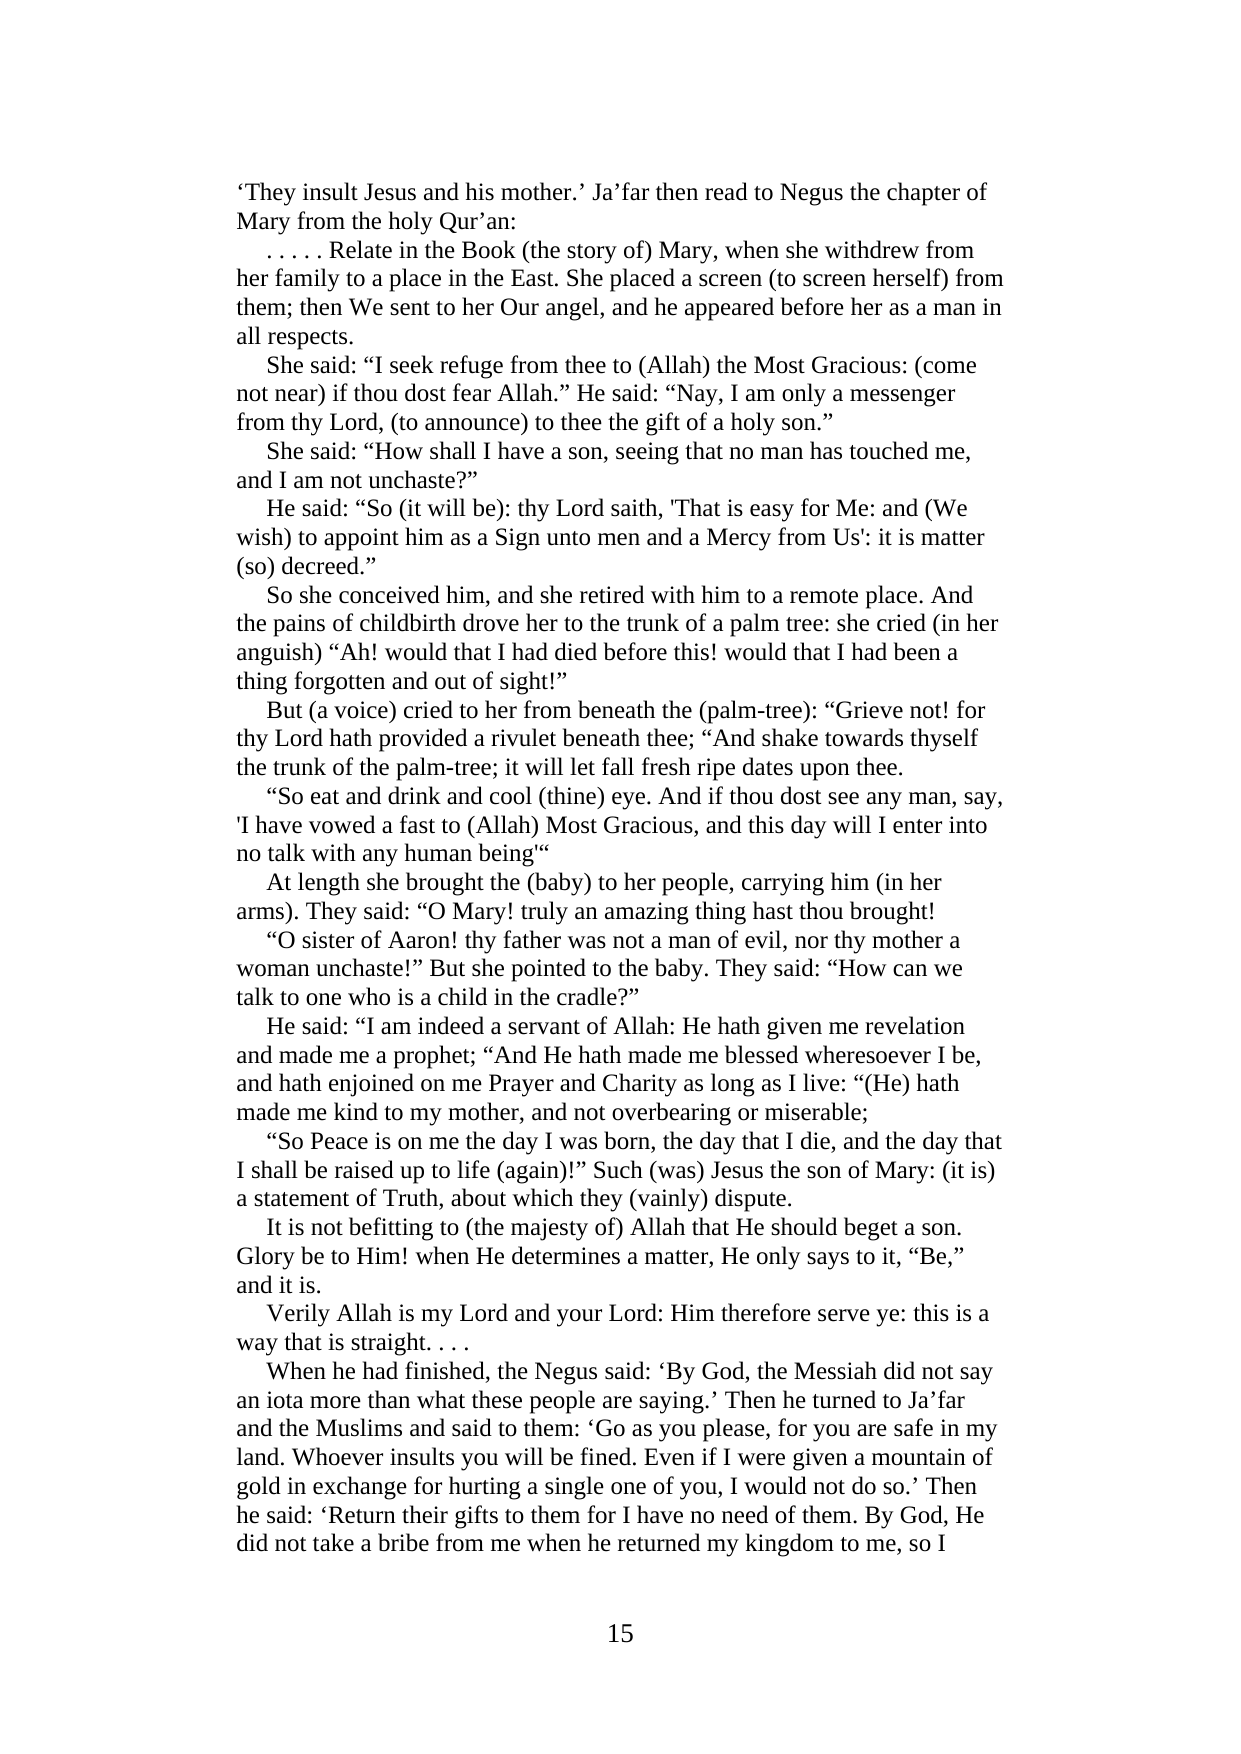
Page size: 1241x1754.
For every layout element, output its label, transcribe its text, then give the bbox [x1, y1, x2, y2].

text “So Peace is on me the day I was born, the day that I die, and the day that I shall be raised up to life (again)!” Such (was) Jesus the son of Mary: (it is) a statement of Truth, about which they (vainly) dispute. [236, 1126, 1004, 1212]
text “So eat and drink and cool (thine) eye. And if thou dost see any man, say, 'I have vowed a fast to (Allah) Most Gracious, and this day will I enter into no talk with any human being'“ [236, 781, 1004, 867]
text At length she brought the (baby) to her people, carrying him (in her arms). They said: “O Mary! truly an amazing thing hast thou brought! [236, 867, 1004, 925]
text It is not befitting to (the majesty of) Allah that He should beget a son. Glory be to Him! when He determines a matter, He only says to it, “Be,” and it is. [236, 1212, 1004, 1298]
text He said: “So (it will be): thy Lord saith, 'That is easy for Me: and (We wish) to appoint him as a Sign unto men and a Mercy from Us': it is matter (so) decreed.” [236, 493, 1004, 580]
text . . . . . Relate in the Book (the story of) Mary, when she withdrew from her family to a place in the East. She placed a screen (to screen herself) from them; then We sent to her Our angel, and he appeared before her as a man in all respects. [236, 235, 1004, 350]
text She said: “I seek refuge from thee to (Allah) the Most Gracious: (come not near) if thou dost fear Allah.” He said: “Nay, I am only a messenger from thy Lord, (to announce) to thee the gift of a holy son.” [236, 350, 1004, 436]
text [236, 1356, 1004, 1557]
text But (a voice) cried to her from beneath the (palm-tree): “Grieve not! for thy Lord hath provided a rivulet beneath thee; “And shake towards thyself the trunk of the palm-tree; it will let fall fresh ripe dates upon thee. [236, 695, 1004, 781]
text “O sister of Aaron! thy father was not a man of evil, nor thy mother a woman unchaste!” But she pointed to the baby. They said: “How can we talk to one who is a child in the cradle?” [236, 925, 1004, 1011]
text Verily Allah is my Lord and your Lord: Him therefore serve ye: this is a way that is straight. . . . [236, 1298, 1004, 1356]
text So she conceived him, and she retired with him to a remote place. And the pains of childbirth drove her to the trunk of a palm tree: she cried (in her anguish) “Ah! would that I had died before this! would that I had been a thing forgotten and out of sight!” [236, 580, 1004, 695]
text She said: “How shall I have a son, seeing that no man has touched me, and I am not unchaste?” [236, 436, 1004, 493]
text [236, 177, 1004, 235]
text He said: “I am indeed a servant of Allah: He hath given me revelation and made me a prophet; “And He hath made me blessed wheresoever I be, and hath enjoined on me Prayer and Charity as long as I live: “(He) hath made me kind to my mother, and not overbearing or miserable; [236, 1011, 1004, 1126]
